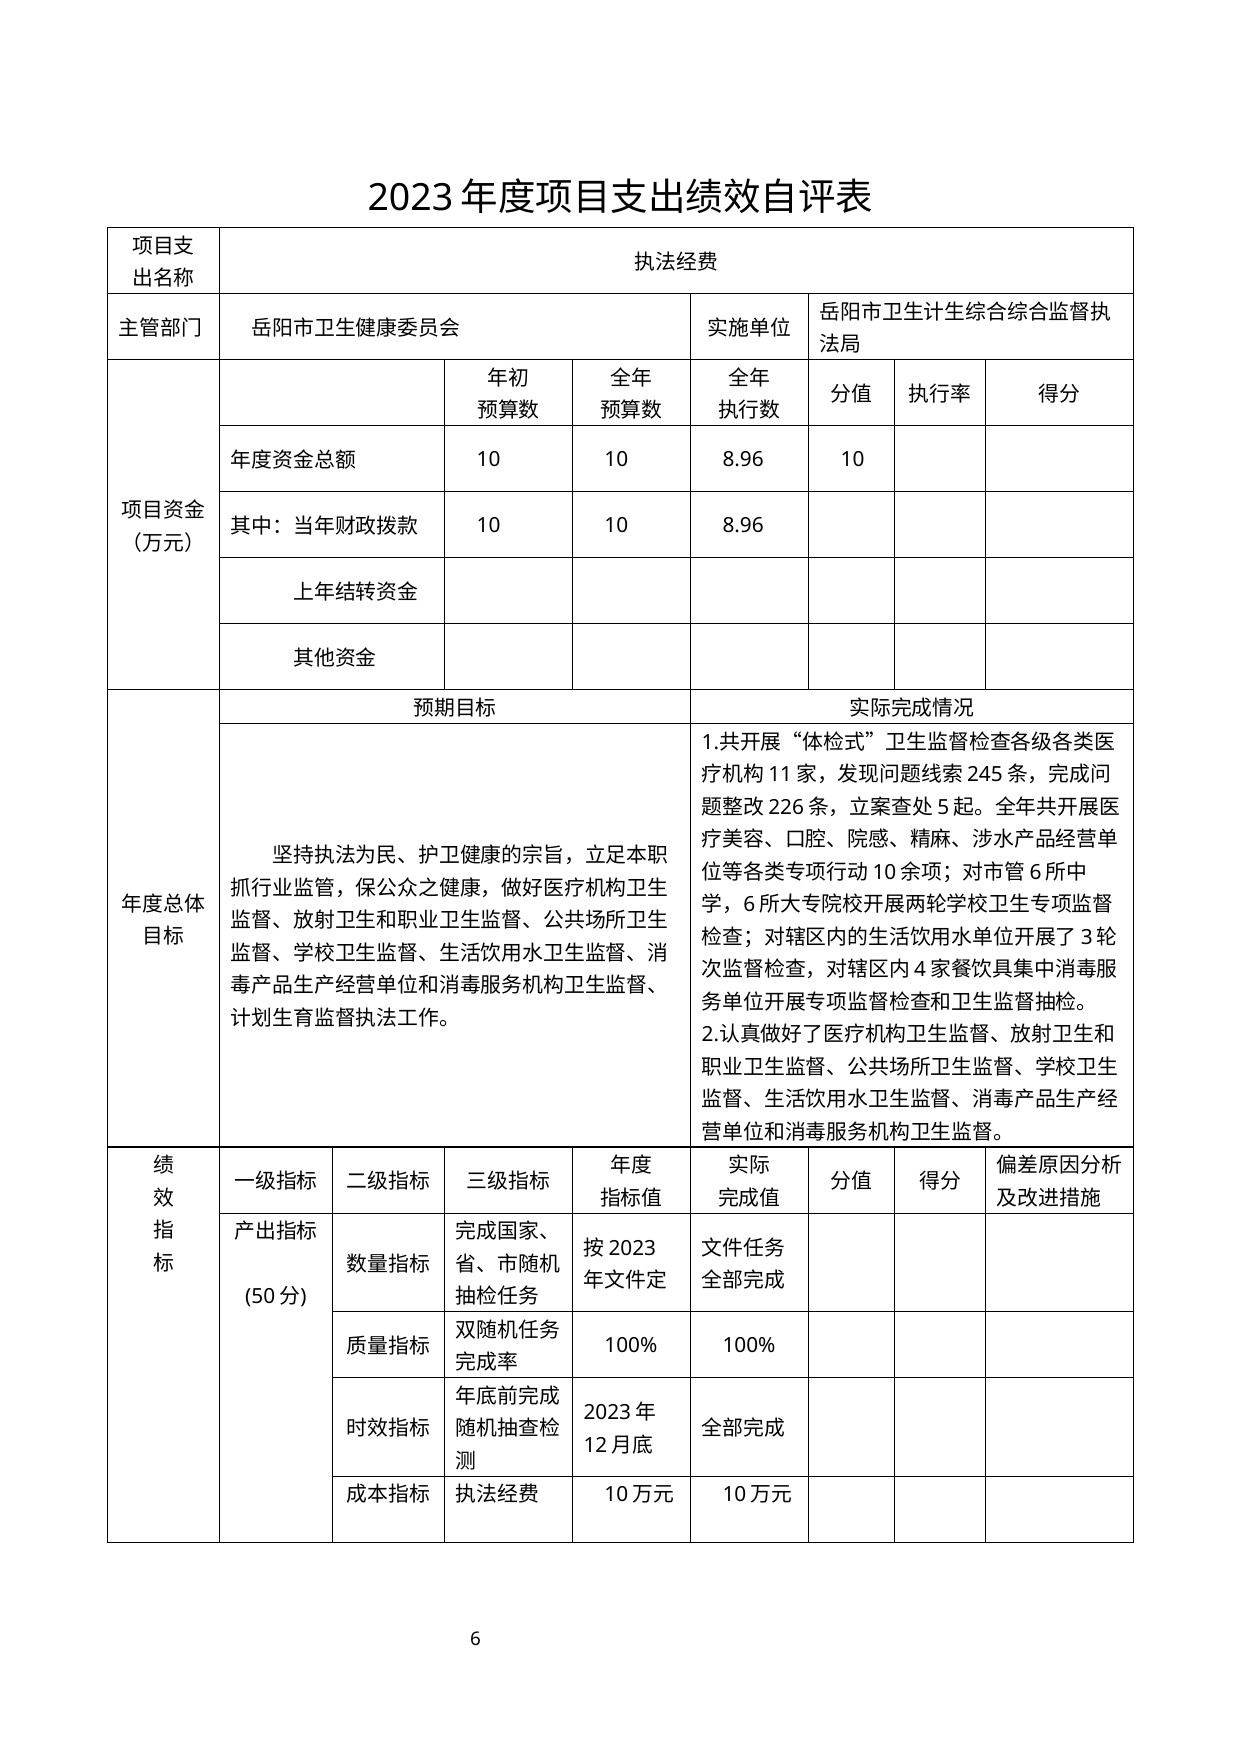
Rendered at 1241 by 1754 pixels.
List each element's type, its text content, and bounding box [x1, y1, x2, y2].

table_cell [986, 492, 1133, 557]
table_cell 10 [445, 492, 572, 557]
table_cell [986, 426, 1133, 491]
table_cell [809, 1312, 894, 1377]
table_cell [809, 1214, 894, 1311]
table_cell [809, 1378, 894, 1476]
table_cell 绩 效 指 标 [108, 1148, 219, 1542]
table_cell 其中：当年财政拨款 [220, 492, 444, 557]
table_cell [691, 624, 808, 689]
table_cell 按2023年文件定 [573, 1214, 690, 1311]
table_cell [986, 1214, 1133, 1311]
table_cell 得分 [895, 1148, 985, 1212]
table_cell 文件任务全部完成 [691, 1214, 808, 1311]
table_cell 年底前完成随机抽查检测 [445, 1378, 572, 1476]
text 填表人：魏格地朋 填报日期：2024-6-27 联系电话：8886155 单位负责人签字：2023年度项目支出绩效自评表 [187, 162, 1053, 227]
table_cell [220, 360, 444, 425]
table_cell 100% [573, 1312, 690, 1377]
table_cell [986, 624, 1133, 689]
table_cell 实际 完成值 [691, 1148, 808, 1212]
table_cell 双随机任务完成率 [445, 1312, 572, 1377]
table_cell 一级指标 [220, 1148, 332, 1212]
table_cell 10 [573, 426, 690, 491]
table_cell 项目资金 （万元） [108, 360, 219, 689]
table_cell [986, 558, 1133, 623]
table_cell 年初 预算数 [445, 360, 572, 425]
table_cell 执法经费 [445, 1477, 572, 1542]
table_cell [691, 558, 808, 623]
table_cell [809, 492, 894, 557]
table_cell [986, 1312, 1133, 1377]
table_cell [809, 624, 894, 689]
table_cell [809, 1477, 894, 1542]
table_cell 实施单位 [691, 294, 808, 359]
table_cell 产出指标 (50分) [220, 1214, 332, 1542]
table_cell 10万元 [691, 1477, 808, 1542]
table_cell [445, 558, 572, 623]
table_cell 全年 执行数 [691, 360, 808, 425]
table_cell 8.96 [691, 426, 808, 491]
table_cell 时效指标 [333, 1378, 444, 1476]
table_cell 全年 预算数 [573, 360, 690, 425]
table_cell [573, 558, 690, 623]
table_cell 年度总体目标 [108, 690, 219, 1146]
table_cell 8.96 [691, 492, 808, 557]
table_cell [895, 492, 985, 557]
table_cell 10 [445, 426, 572, 491]
table_cell 执行率 [895, 360, 985, 425]
table_cell 质量指标 [333, 1312, 444, 1377]
table_cell [573, 624, 690, 689]
table_cell 实际完成情况 [691, 690, 1133, 723]
table_cell 10万元 [573, 1477, 690, 1542]
table_cell 分值 [809, 360, 894, 425]
table_cell [895, 558, 985, 623]
table_cell [895, 1477, 985, 1542]
table_cell 坚持执法为民、护卫健康的宗旨，立足本职抓行业监管，保公众之健康，做好医疗机构卫生监督、放射卫生和职业卫生监督、公共场所卫生监督、学校卫生监督、生活饮用水卫生监督、消毒产品生产经营单位和消毒服务机构卫生监督、计划生育监督执法工作。 [220, 724, 690, 1146]
table_cell 数量指标 [333, 1214, 444, 1311]
table_cell 三级指标 [445, 1148, 572, 1212]
table_cell 上年结转资金 [220, 558, 444, 623]
table_cell 其他资金 [220, 624, 444, 689]
table_header 执法经费 [220, 228, 1133, 293]
table_cell 年度资金总额 [220, 426, 444, 491]
table_cell [445, 624, 572, 689]
table_cell 成本指标 [333, 1477, 444, 1542]
table_header 项目支 出名称 [108, 228, 219, 293]
table_cell 得分 [986, 360, 1133, 425]
table_cell [895, 624, 985, 689]
table_cell 岳阳市卫生健康委员会 [220, 294, 690, 359]
table_cell 100% [691, 1312, 808, 1377]
table_cell 主管部门 [108, 294, 219, 359]
table_cell 10 [573, 492, 690, 557]
table_cell [895, 426, 985, 491]
table_cell [895, 1378, 985, 1476]
table_cell 偏差原因分析及改进措施 [986, 1148, 1133, 1212]
table_cell [895, 1312, 985, 1377]
table_cell 岳阳市卫生计生综合综合监督执法局 [809, 294, 1133, 359]
table_cell [986, 1378, 1133, 1476]
table_cell [895, 1214, 985, 1311]
table_cell 10 [809, 426, 894, 491]
table_cell 2023年12月底 [573, 1378, 690, 1476]
table_cell 二级指标 [333, 1148, 444, 1212]
table_cell 全部完成 [691, 1378, 808, 1476]
table_cell 预期目标 [220, 690, 690, 723]
table_cell [809, 558, 894, 623]
table_cell 分值 [809, 1148, 894, 1212]
table_cell 1.共开展“体检式”卫生监督检查各级各类医疗机构11家，发现问题线索245条，完成问题整改226条，立案查处5起。全年共开展医疗美容、口腔、院感、精麻、涉水产品经营单位等各类专项行动10余项；对市管6所中学，6所大专院校开展两轮学校卫生专项监督检查；对辖区内的生活饮用水单位开展了3轮次监督检查，对辖区内4家餐饮具集中消毒服务单位开展专项监督检查和卫生监督抽检。 2.认真做好了医疗机构卫生监督、放射卫生和职业卫生监督、公共场所卫生监督、学校卫生监督、生活饮用水卫生监督、消毒产品生产经营单位和消毒服务机构卫生监督。 [691, 724, 1133, 1146]
table_cell 完成国家、省、市随机抽检任务 [445, 1214, 572, 1311]
table_cell [986, 1477, 1133, 1542]
table_cell 年度 指标值 [573, 1148, 690, 1212]
